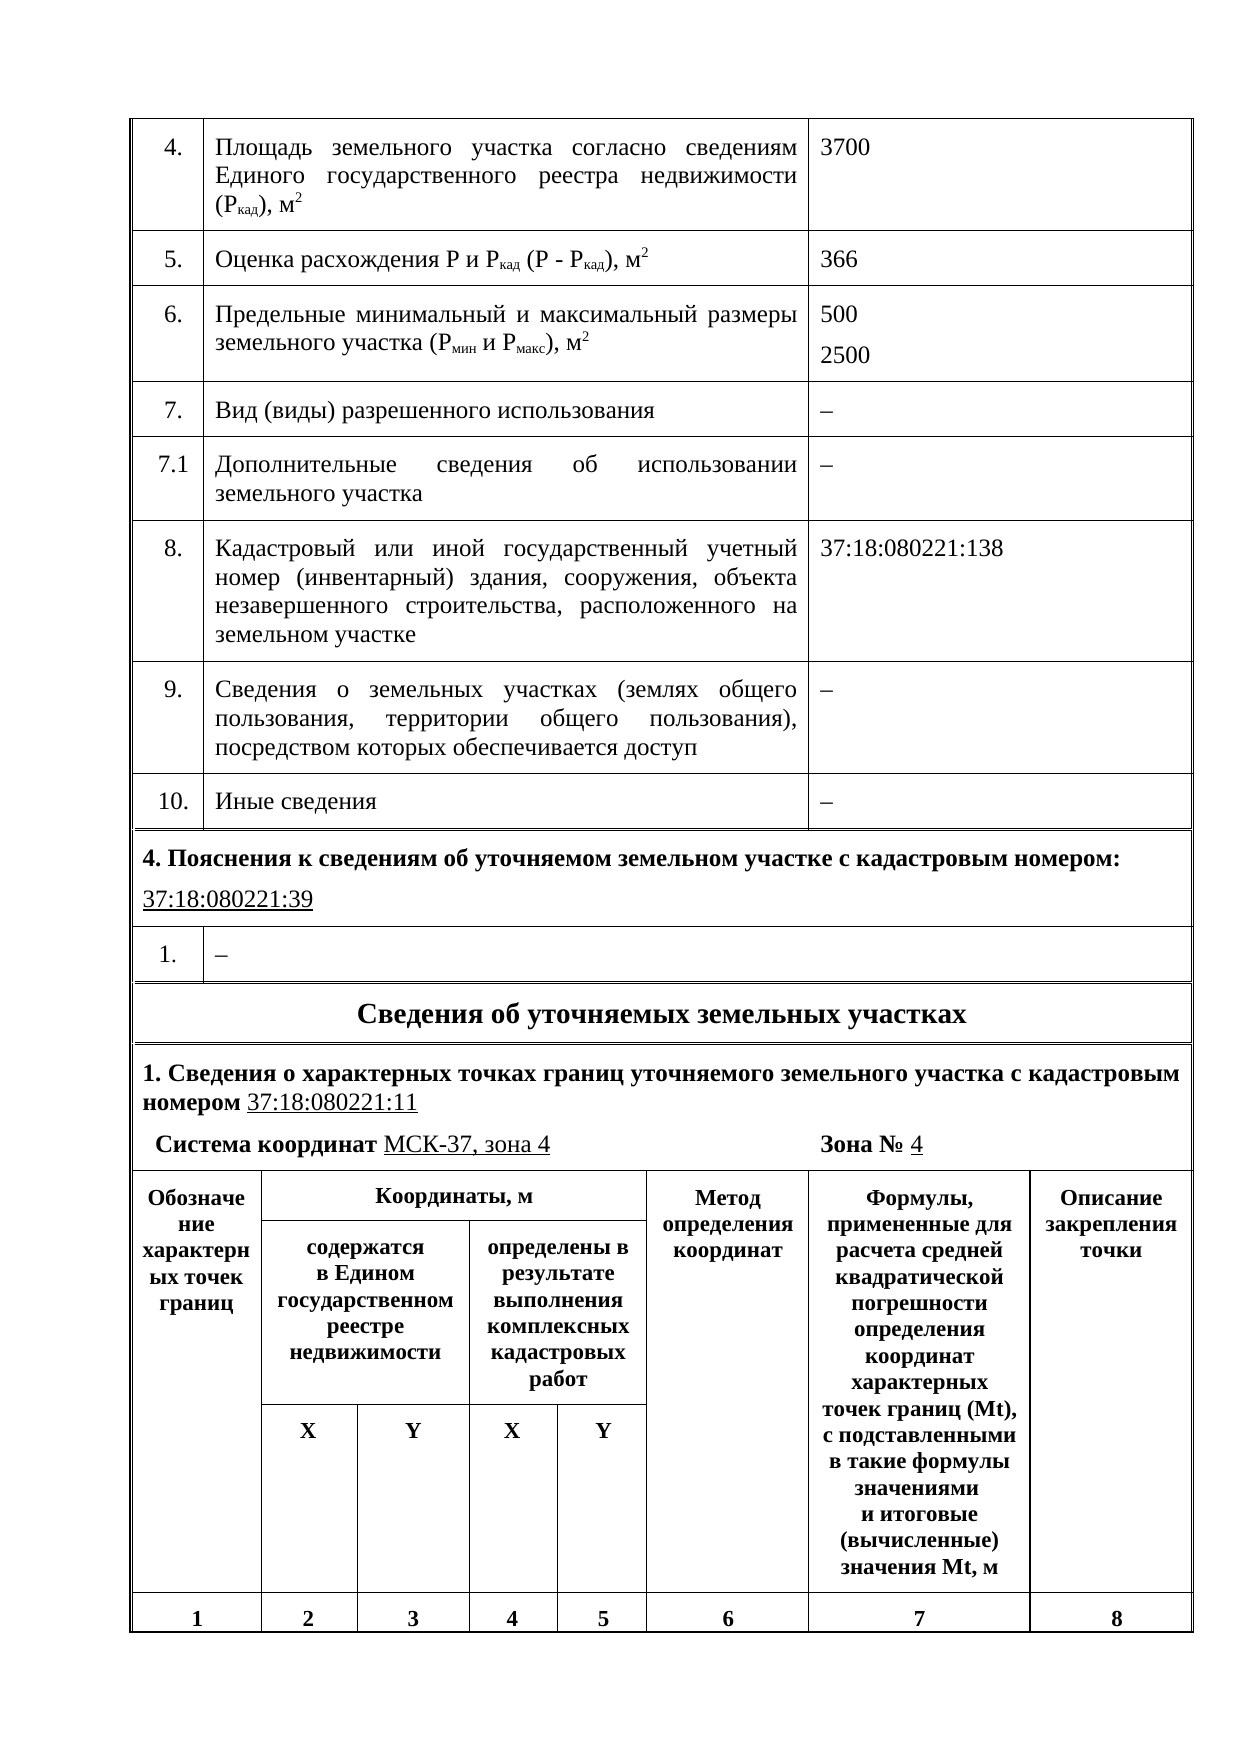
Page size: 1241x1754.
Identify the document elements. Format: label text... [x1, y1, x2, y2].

table_cell 3 [358, 1593, 469, 1631]
table_cell 5 [558, 1593, 646, 1631]
table_cell 2 [262, 1593, 357, 1631]
table_cell 8. [133, 521, 203, 661]
table_cell 9. [133, 662, 203, 773]
table_cell 1. [133, 927, 203, 981]
table_cell Формулы, примененные для расчета средней квадратической погрешности определения координат характерных точек границ (Мt), с подставленными в такие формулы значениями и итоговые (вычисленные) значения Мt, м [809, 1171, 1029, 1592]
table_cell Иные сведения [204, 774, 808, 828]
table_cell Y [558, 1405, 646, 1592]
table_cell Вид (виды) разрешенного использования [204, 382, 808, 436]
table_cell Описание закрепления точки [1031, 1171, 1191, 1592]
table_cell – [809, 382, 1191, 436]
table_cell 1 [133, 1593, 261, 1631]
table_cell 500 2500 [809, 286, 1191, 381]
table_cell – [809, 774, 1191, 828]
table_cell Метод определения координат [647, 1171, 808, 1592]
table_cell 6. [133, 286, 203, 381]
table_cell Площадь земельного участка согласно сведениям Единого государственного реестра недвижимости (Pкад), м2 [204, 119, 808, 230]
table_cell Кадастровый или иной государственный учетный номер (инвентарный) здания, сооружения, объекта незавершенного строительства, расположенного на земельном участке [204, 521, 808, 661]
table_cell 7. [133, 382, 203, 436]
table_cell Зона № 4 [809, 1116, 1191, 1170]
table_cell 6 [647, 1593, 808, 1631]
table_cell – [809, 437, 1191, 519]
table_cell Дополнительные сведения об использовании земельного участка [204, 437, 808, 519]
table_cell 3700 [809, 119, 1191, 230]
table_cell 4 [470, 1593, 557, 1631]
table_cell 7 [809, 1593, 1029, 1631]
table_cell 37:18:080221:138 [809, 521, 1191, 661]
table_cell 4. Пояснения к сведениям об уточняемом земельном участке с кадастровым номером: 37:18:080221:39 [133, 828, 1191, 926]
table_cell X [262, 1405, 357, 1592]
table_cell Обозначение характерных точек границ [133, 1171, 261, 1592]
table_cell 5. [133, 231, 203, 285]
table_cell 8 [1031, 1593, 1191, 1631]
table_cell Сведения об уточняемых земельных участках [133, 981, 1191, 1042]
table_cell – [204, 927, 1191, 981]
table_cell содержатся в Едином государственном реестре недвижимости [262, 1221, 469, 1404]
table_cell 4. [133, 119, 203, 230]
table_cell определены в результате выполнения комплексных кадастровых работ [470, 1221, 646, 1404]
table_cell 366 [809, 231, 1191, 285]
table_cell 7.1 [133, 437, 203, 519]
table_cell 10. [133, 774, 203, 828]
table_cell Система координат МСК-37, зона 4 [133, 1116, 808, 1170]
table_cell Оценка расхождения P и Pкад (P - Pкад), м2 [204, 231, 808, 285]
table_cell 1. Сведения о характерных точках границ уточняемого земельного участка с кадастровым номером 37:18:080221:11 [131, 1042, 1192, 1115]
table_cell Координаты, м [262, 1171, 646, 1219]
table_cell X [470, 1405, 557, 1592]
table_cell Y [358, 1405, 469, 1592]
table_cell Предельные минимальный и максимальный размеры земельного участка (Pмин и Pмакс), м2 [204, 286, 808, 381]
table_cell Сведения о земельных участках (землях общего пользования, территории общего пользования), посредством которых обеспечивается доступ [204, 662, 808, 773]
table_cell – [809, 662, 1191, 773]
